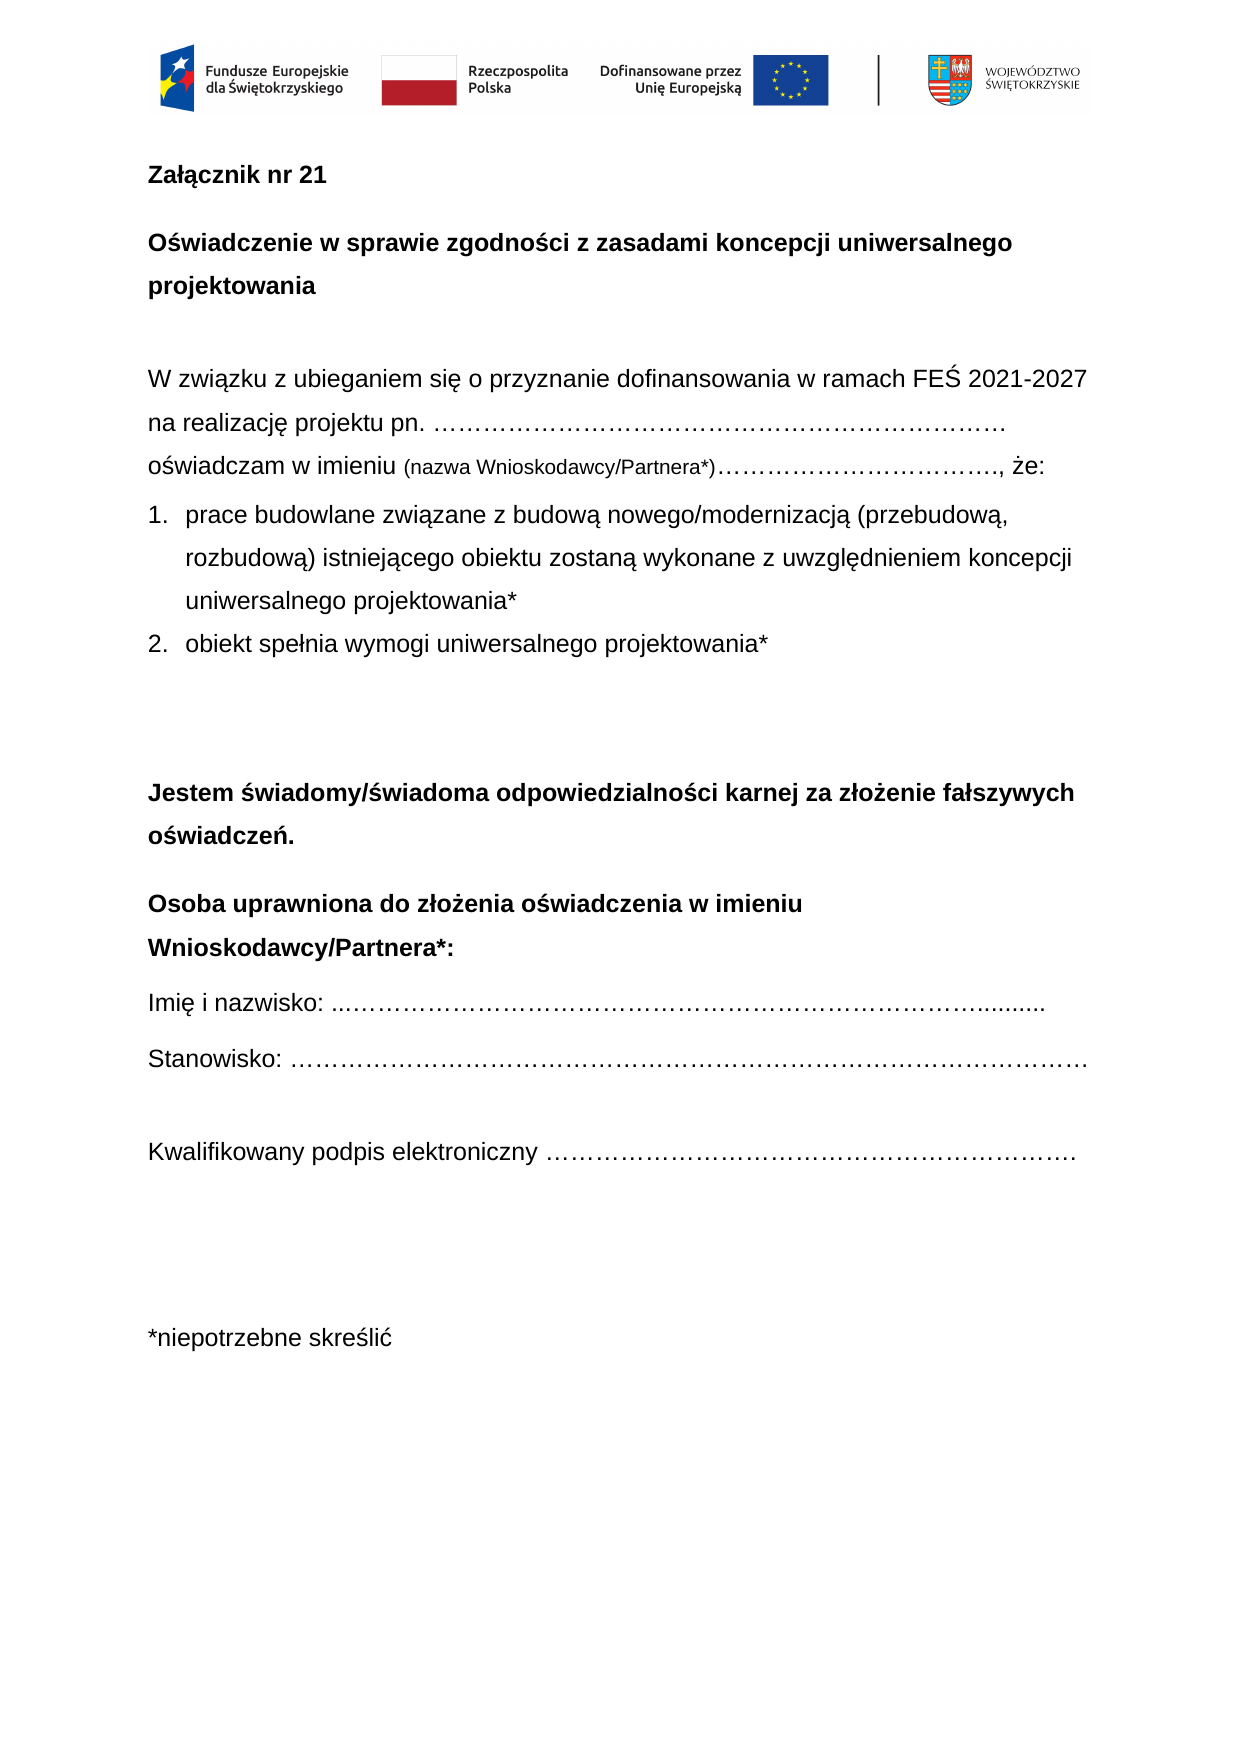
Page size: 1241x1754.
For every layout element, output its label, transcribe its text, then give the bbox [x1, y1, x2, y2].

text Stanowisko: …………………………………………………………………………………… [148, 1044, 1093, 1073]
text Osoba uprawniona do złożenia oświadczenia w imieniu Wnioskodawcy/Partnera*: [148, 889, 1093, 961]
text Kwalifikowany podpis elektroniczny ………………………………………………………. [148, 1137, 1093, 1166]
list prace budowlane związane z budową nowego/modernizacją (przebudową, rozbudową) istniejącego obiektu zostaną wykonane z uwzględnieniem koncepcji uniwersalnego projektowania* [148, 500, 1093, 615]
text Imię i nazwisko: ...………………………………………………………………….......... [148, 988, 1093, 1017]
text Załącznik nr 21 [148, 160, 1093, 189]
text Oświadczenie w sprawie zgodności z zasadami koncepcji uniwersalnego projektowania [148, 228, 1093, 300]
text W związku z ubieganiem się o przyznanie dofinansowania w ramach FEŚ 2021-2027 na realizację projektu pn. …………………………………………………………… oświadczam w imieniu (nazwa Wnioskodawcy/Partnera*)……………………………., że: [148, 364, 1093, 479]
picture [147, 41, 1093, 115]
text *niepotrzebne skreślić [148, 1323, 1093, 1352]
text Jestem świadomy/świadoma odpowiedzialności karnej za złożenie fałszywych oświadczeń. [148, 778, 1093, 850]
list obiekt spełnia wymogi uniwersalnego projektowania* [148, 629, 1093, 658]
